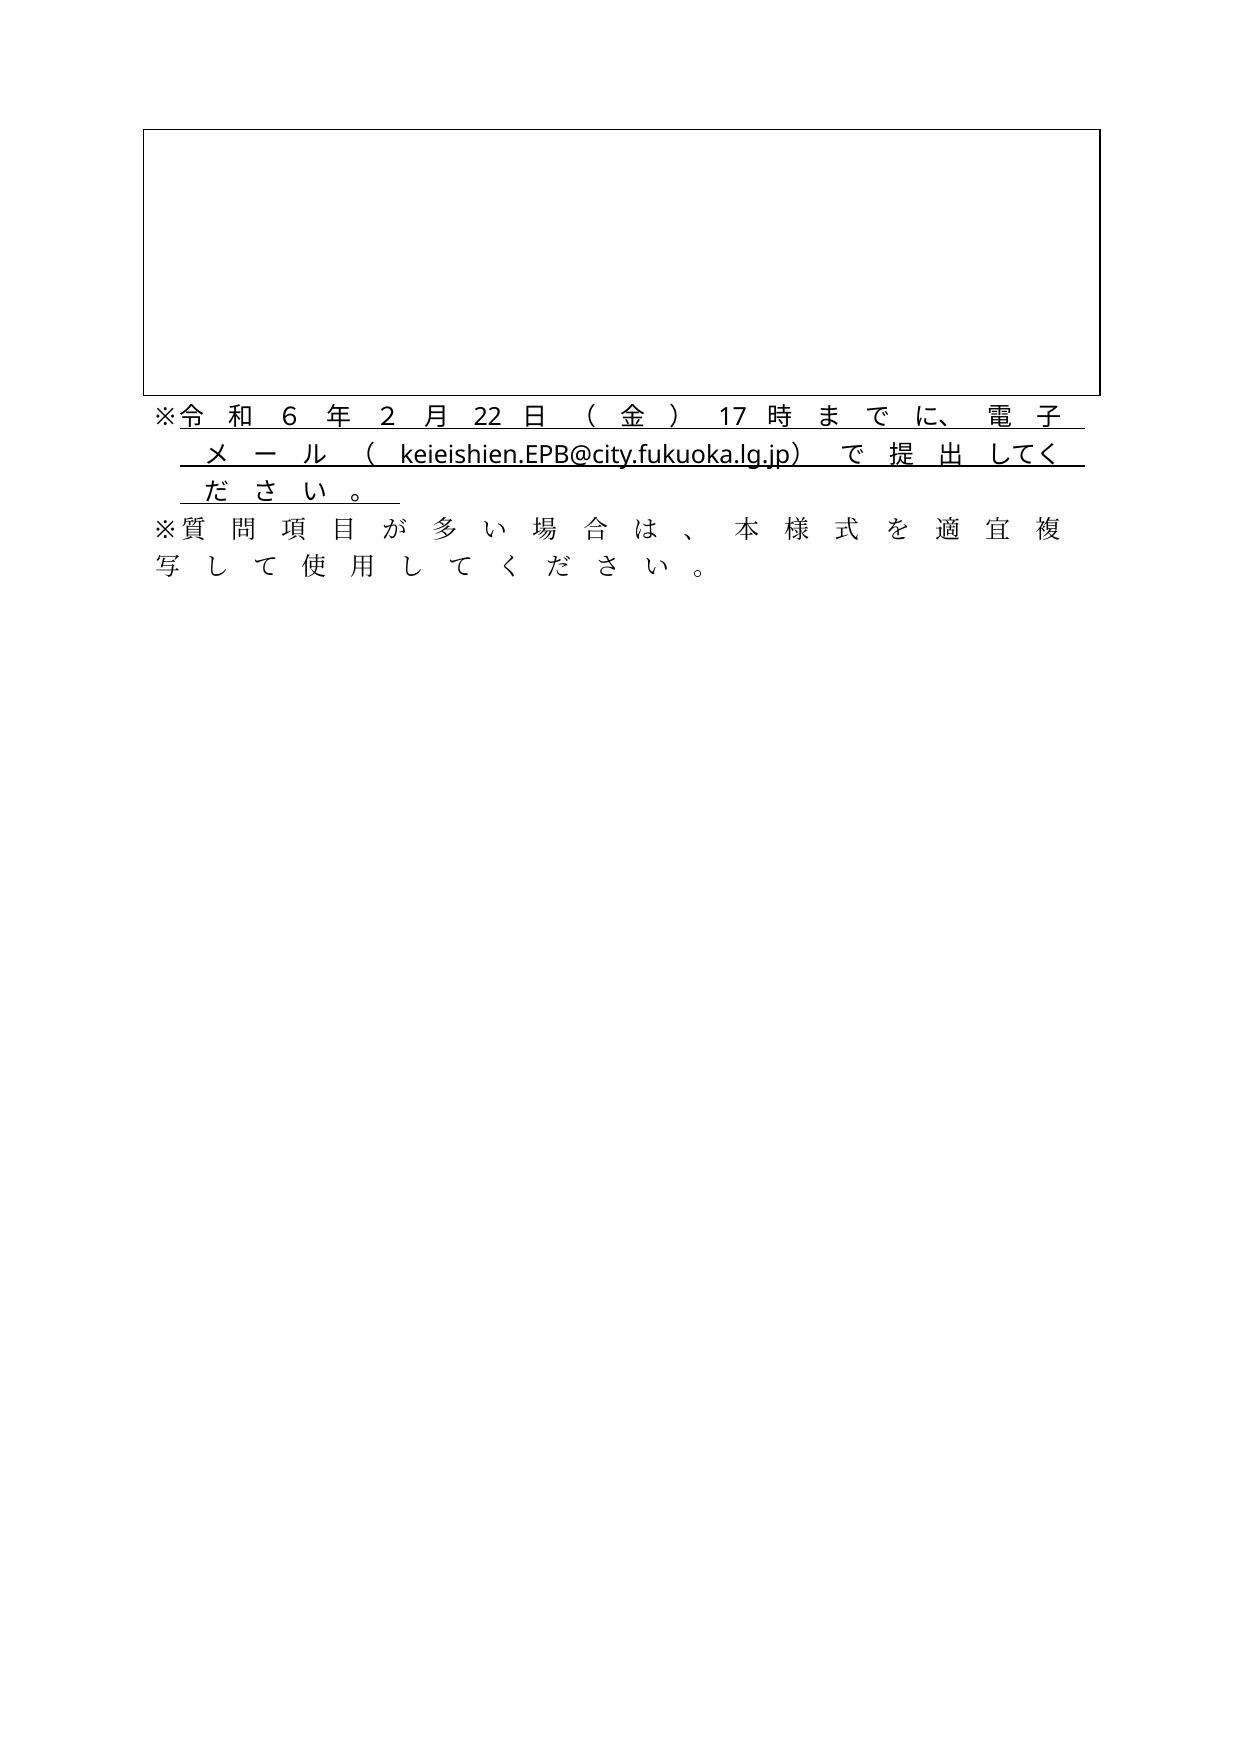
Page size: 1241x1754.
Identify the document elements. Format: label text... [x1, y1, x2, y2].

text ※質問項目が多い場合は、本様式を適宜複写して使用してください。 [155, 508, 1085, 583]
table_cell [144, 130, 1099, 395]
text ※令和６年２月22日（金）17時までに、電子メール（keieishien.EPB@city.fukuoka.lg.jp）で提出してください。 [155, 396, 1085, 508]
